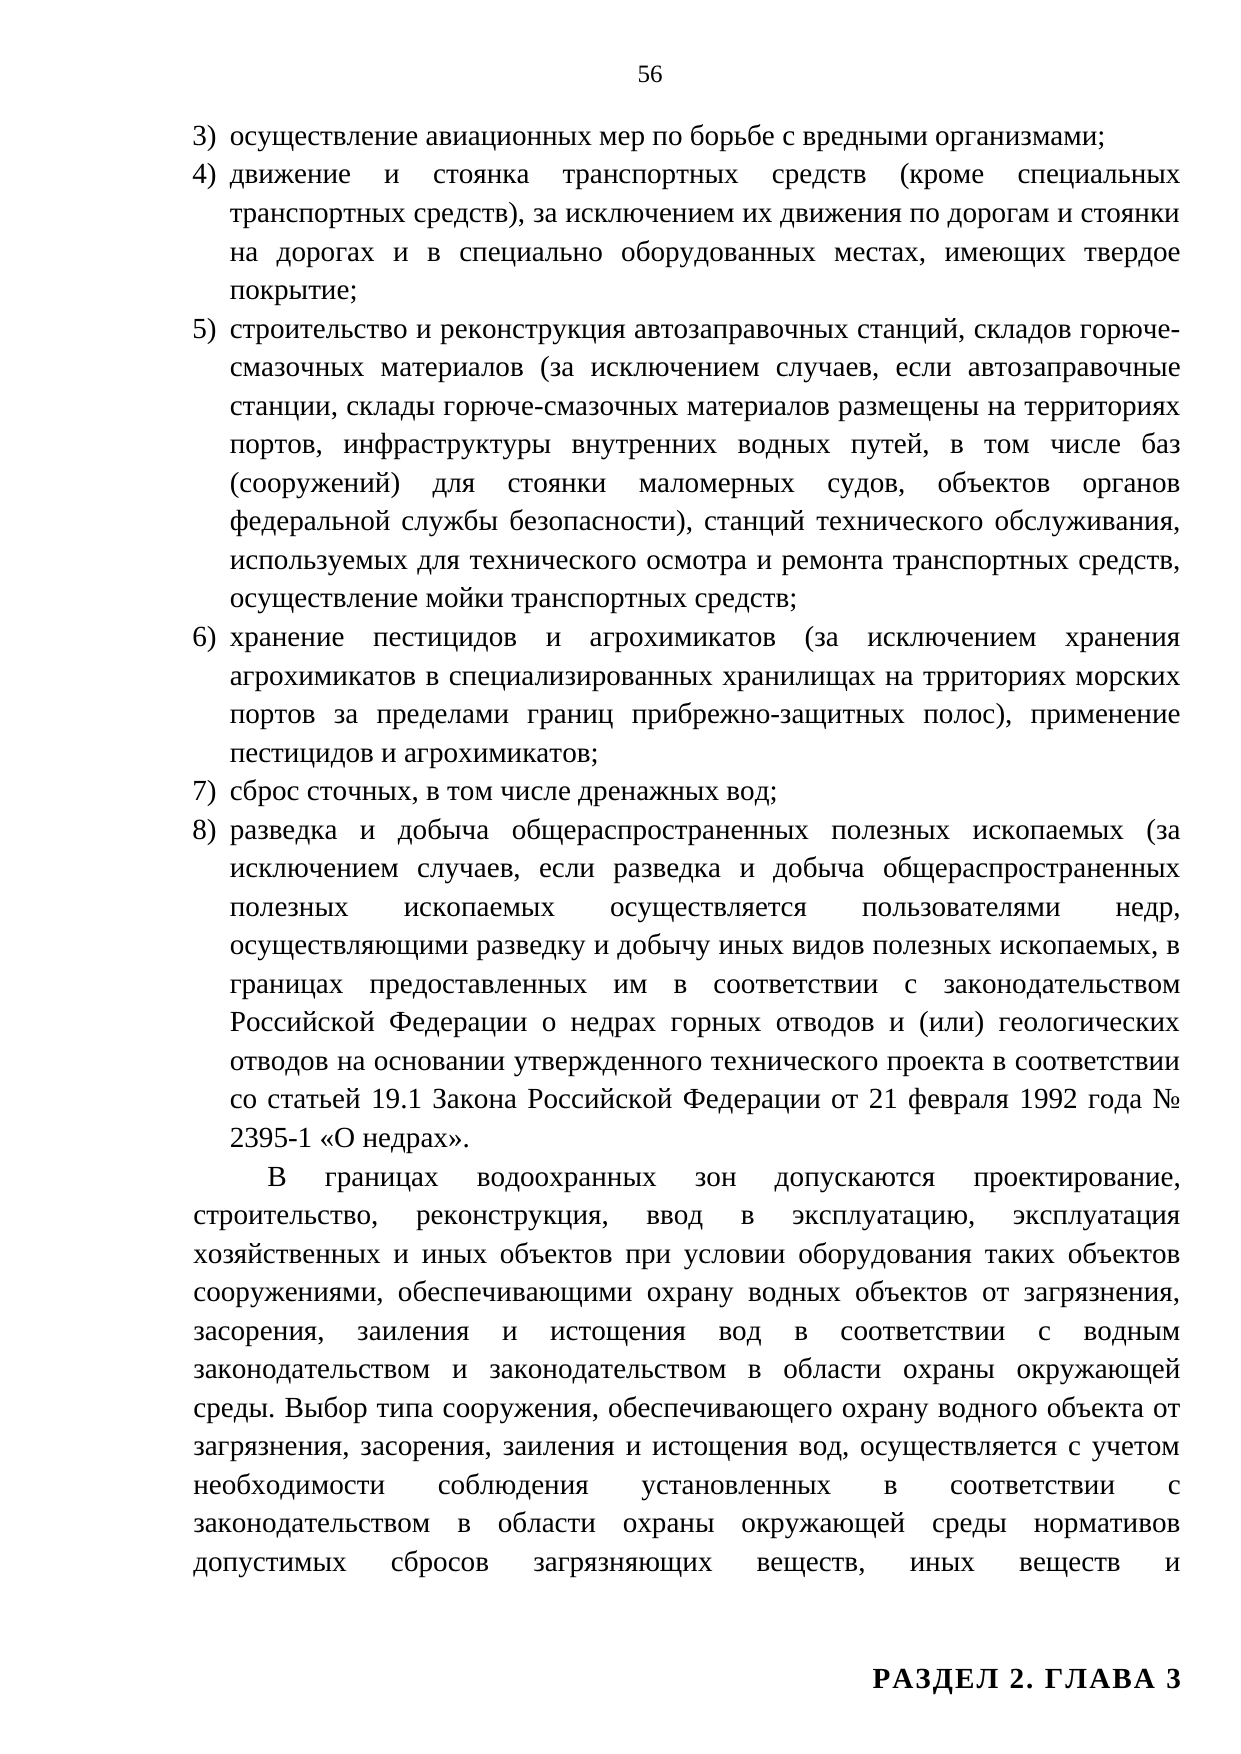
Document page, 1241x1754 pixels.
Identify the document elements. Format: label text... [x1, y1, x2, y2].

list движение и стоянка транспортных средств (кроме специальных транспортных средств), за исключением их движения по дорогам и стоянки на дорогах и в специально оборудованных местах, имеющих твердое покрытие; [192, 157, 1181, 306]
list разведка и добыча общераспространенных полезных ископаемых (за исключением случаев, если разведка и добыча общераспространенных полезных ископаемых осуществляется пользователями недр, осуществляющими разведку и добычу иных видов полезных ископаемых, в границах предоставленных им в соответствии с законодательством Российской Федерации о недрах горных отводов и (или) геологических отводов на основании утвержденного технического проекта в соответствии со статьей 19.1 Закона Российской Федерации от 21 февраля 1992 года № 2395-1 «О недрах». [192, 812, 1181, 1154]
list сброс сточных, в том числе дренажных вод; [192, 773, 1181, 807]
list хранение пестицидов и агрохимикатов (за исключением хранения агрохимикатов в специализированных хранилищах на трриториях морских портов за пределами границ прибрежно-защитных полос), применение пестицидов и агрохимикатов; [192, 619, 1181, 768]
list осуществление авиационных мер по борьбе с вредными организмами; [192, 118, 1181, 152]
list строительство и реконструкция автозаправочных станций, складов горюче-смазочных материалов (за исключением случаев, если автозаправочные станции, склады горюче-смазочных материалов размещены на территориях портов, инфраструктуры внутренних водных путей, в том числе баз (сооружений) для стоянки маломерных судов, объектов органов федеральной службы безопасности), станций технического обслуживания, используемых для технического осмотра и ремонта транспортных средств, осуществление мойки транспортных средств; [192, 311, 1181, 614]
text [193, 1159, 1181, 1578]
